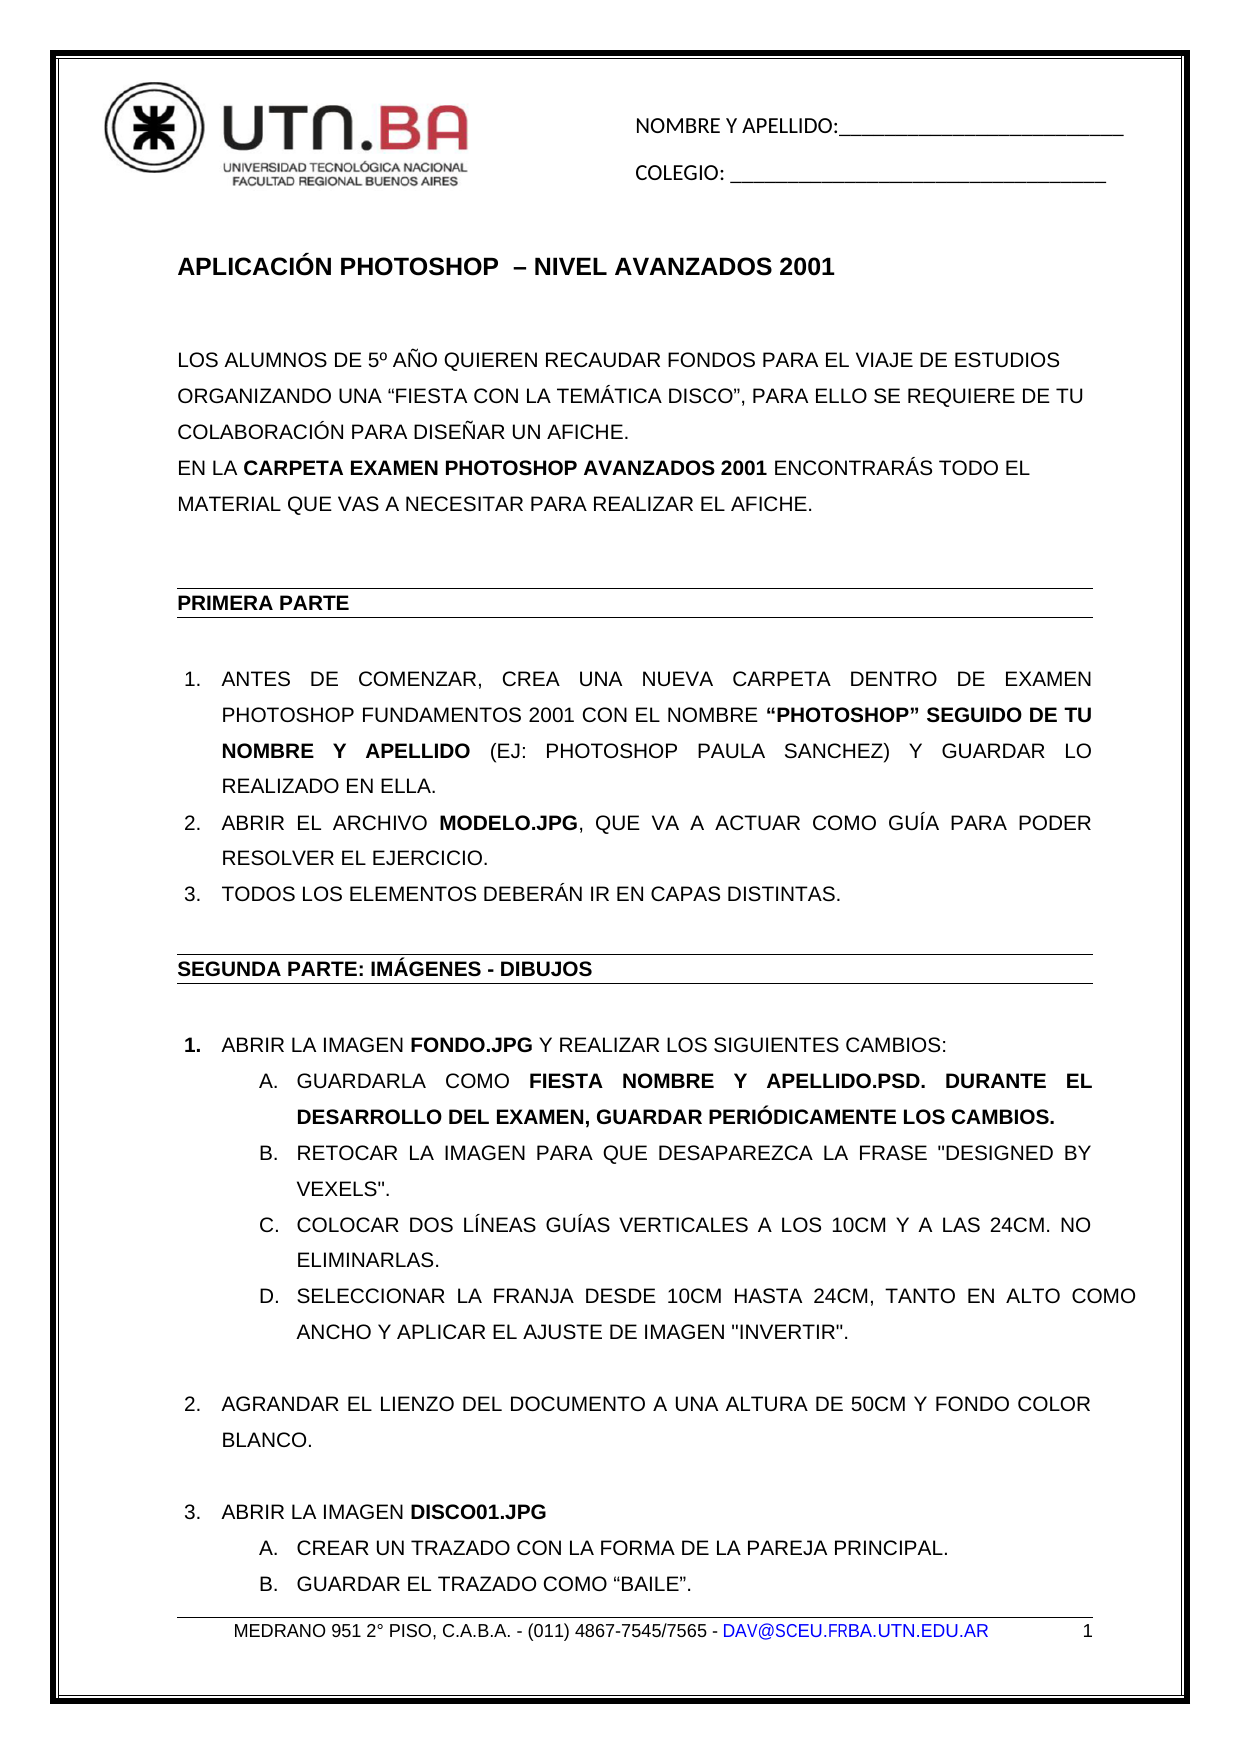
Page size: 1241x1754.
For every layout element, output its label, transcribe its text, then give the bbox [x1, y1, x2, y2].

picture [98, 80, 471, 191]
list Abrir la imagen fondo.jpg y realizar los siguientes cambios: [184, 1033, 1093, 1057]
text Aplicación Photoshop – Nivel Avanzados 2001 [177, 252, 1093, 281]
list Seleccionar la franja desde 10cm hasta 24cm, tanto en alto como ancho y aplicar el ajuste de imagen "Invertir". [259, 1284, 1137, 1344]
list Guardarla como Fiesta Nombre y Apellido.psd. Durante el desarrollo del examen, guardar periódicamente los cambios. [259, 1069, 1093, 1128]
list Todos los elementos deberán ir en capas distintas. [184, 882, 1093, 906]
list Crear un trazado con la forma de la pareja principal. [259, 1536, 1093, 1560]
list Retocar la imagen para que desaparezca la frase "designed by Vexels". [259, 1141, 1093, 1200]
list Abrir el archivo modelo.jpg, que va a actuar como guía para poder resolver el ejercicio. [184, 810, 1093, 870]
list Abrir la imagen disco01.jpg [184, 1500, 1093, 1524]
list Agrandar el lienzo del documento a una altura de 50cm y fondo color blanco. [184, 1392, 1093, 1452]
list Guardar el trazado como “Baile”. [259, 1572, 1093, 1596]
list Colocar dos líneas guías verticales a los 10cm y a las 24cm. No eliminarlas. [259, 1212, 1093, 1272]
list Antes de comenzar, crea una nueva carpeta dentro de Examen Photoshop Fundamentos 2001 con el nombre “Photoshop” seguido de tu Nombre y Apellido (Ej: Photoshop Paula Sanchez) y guardar lo realizado en ella. [184, 667, 1093, 798]
text Los alumnos de 5º año quieren recaudar fondos para el viaje de estudios organizando una “Fiesta con la temática Disco”, para ello se requiere de tu colaboración para diseñar un afiche. En la carpeta Examen Photoshop Avanzados 2001 encontrarás todo el material que vas a necesitar para realizar el afiche. [177, 348, 1093, 557]
text Primera Parte [177, 589, 1093, 617]
text Segunda Parte: Imágenes - Dibujos [177, 955, 1093, 983]
